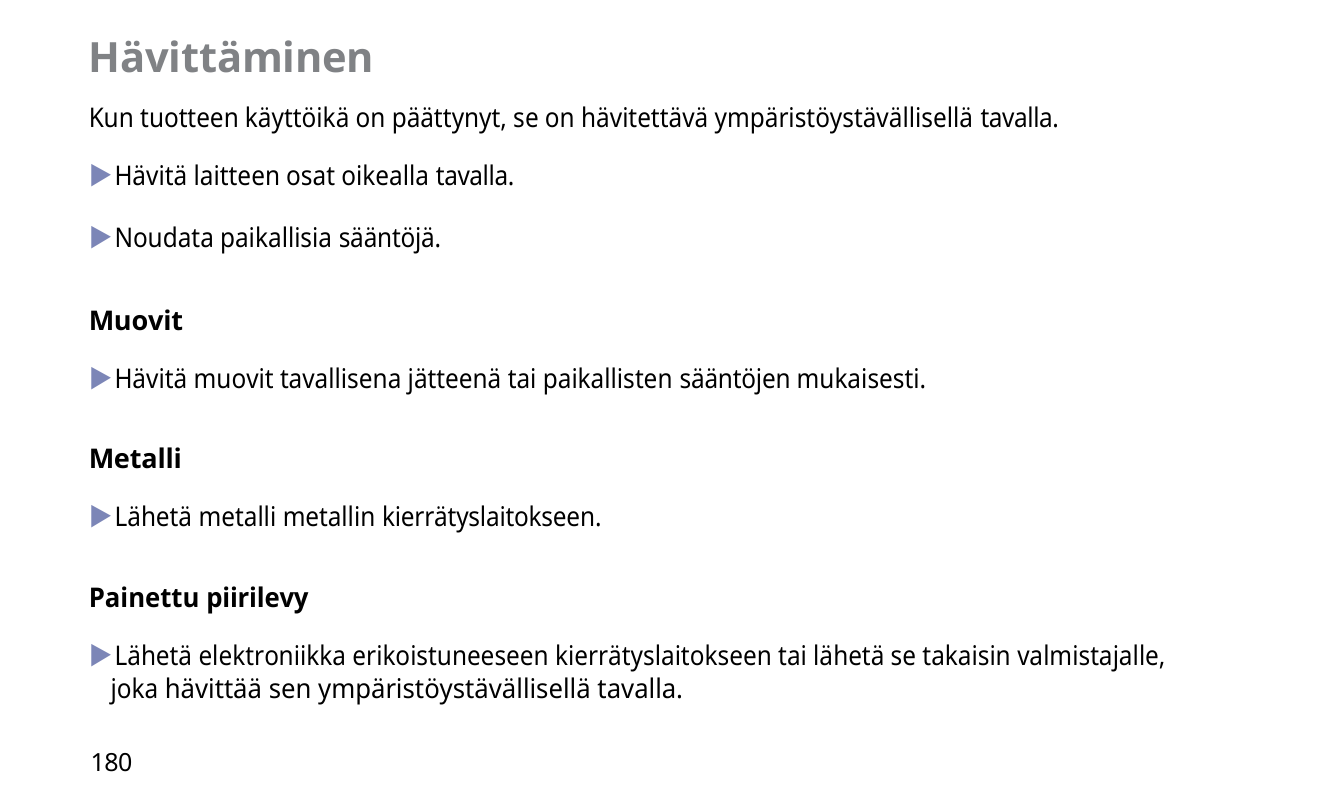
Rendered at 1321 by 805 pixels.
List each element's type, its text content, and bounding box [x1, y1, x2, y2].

list Hävitä laitteen osat oikealla tavalla. [88, 156, 1258, 193]
list Lähetä metalli metallin kierrätyslaitokseen. [88, 498, 1258, 535]
list Noudata paikallisia sääntöjä. [88, 218, 1258, 255]
list Hävitä muovit tavallisena jätteenä tai paikallisten sääntöjen mukaisesti. [88, 359, 1258, 396]
subtitle Hävittäminen [88, 27, 1258, 84]
subtitle Painettu piirilevy [88, 579, 1258, 616]
list Lähetä elektroniikka erikoistuneeseen kierrätyslaitokseen tai lähetä se takaisin valmistajalle, joka hävittää sen ympäristöystävällisellä tavalla. [88, 639, 1220, 706]
subtitle Muovit [88, 301, 1258, 338]
subtitle Metalli [88, 440, 1258, 477]
text Kun tuotteen käyttöikä on päättynyt, se on hävitettävä ympäristöystävällisellä tavalla. [88, 98, 1258, 135]
